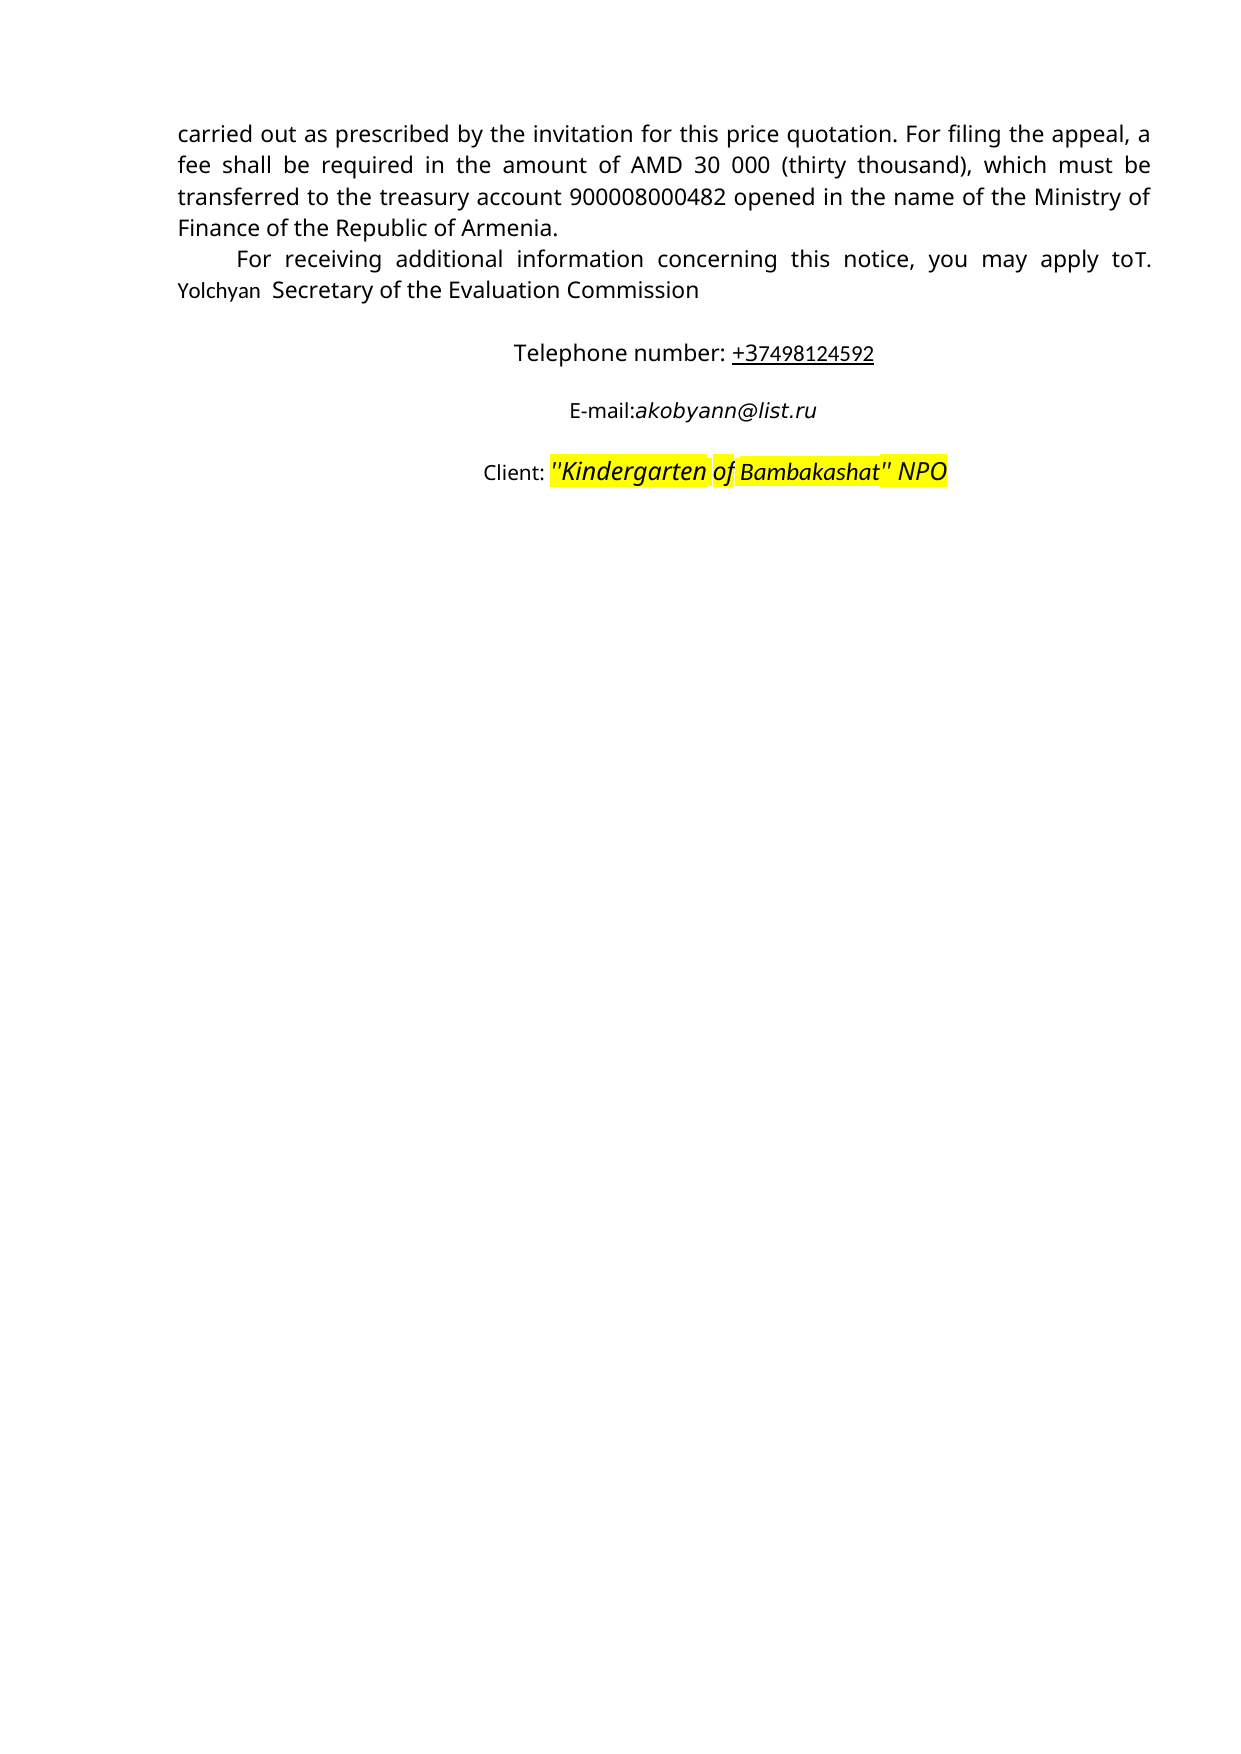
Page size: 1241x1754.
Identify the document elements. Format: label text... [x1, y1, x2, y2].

text Telephone number: +37498124592 [177, 337, 1152, 368]
text For receiving additional information concerning this notice, you may apply toT. Yolchyan Secretary of the Evaluation Commission [177, 243, 1152, 306]
text Client: ''Kindergarten of Bambakashat'' NPO [177, 453, 1152, 487]
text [177, 118, 1152, 243]
text E-mail:akobyann@list.ru [177, 397, 1152, 425]
